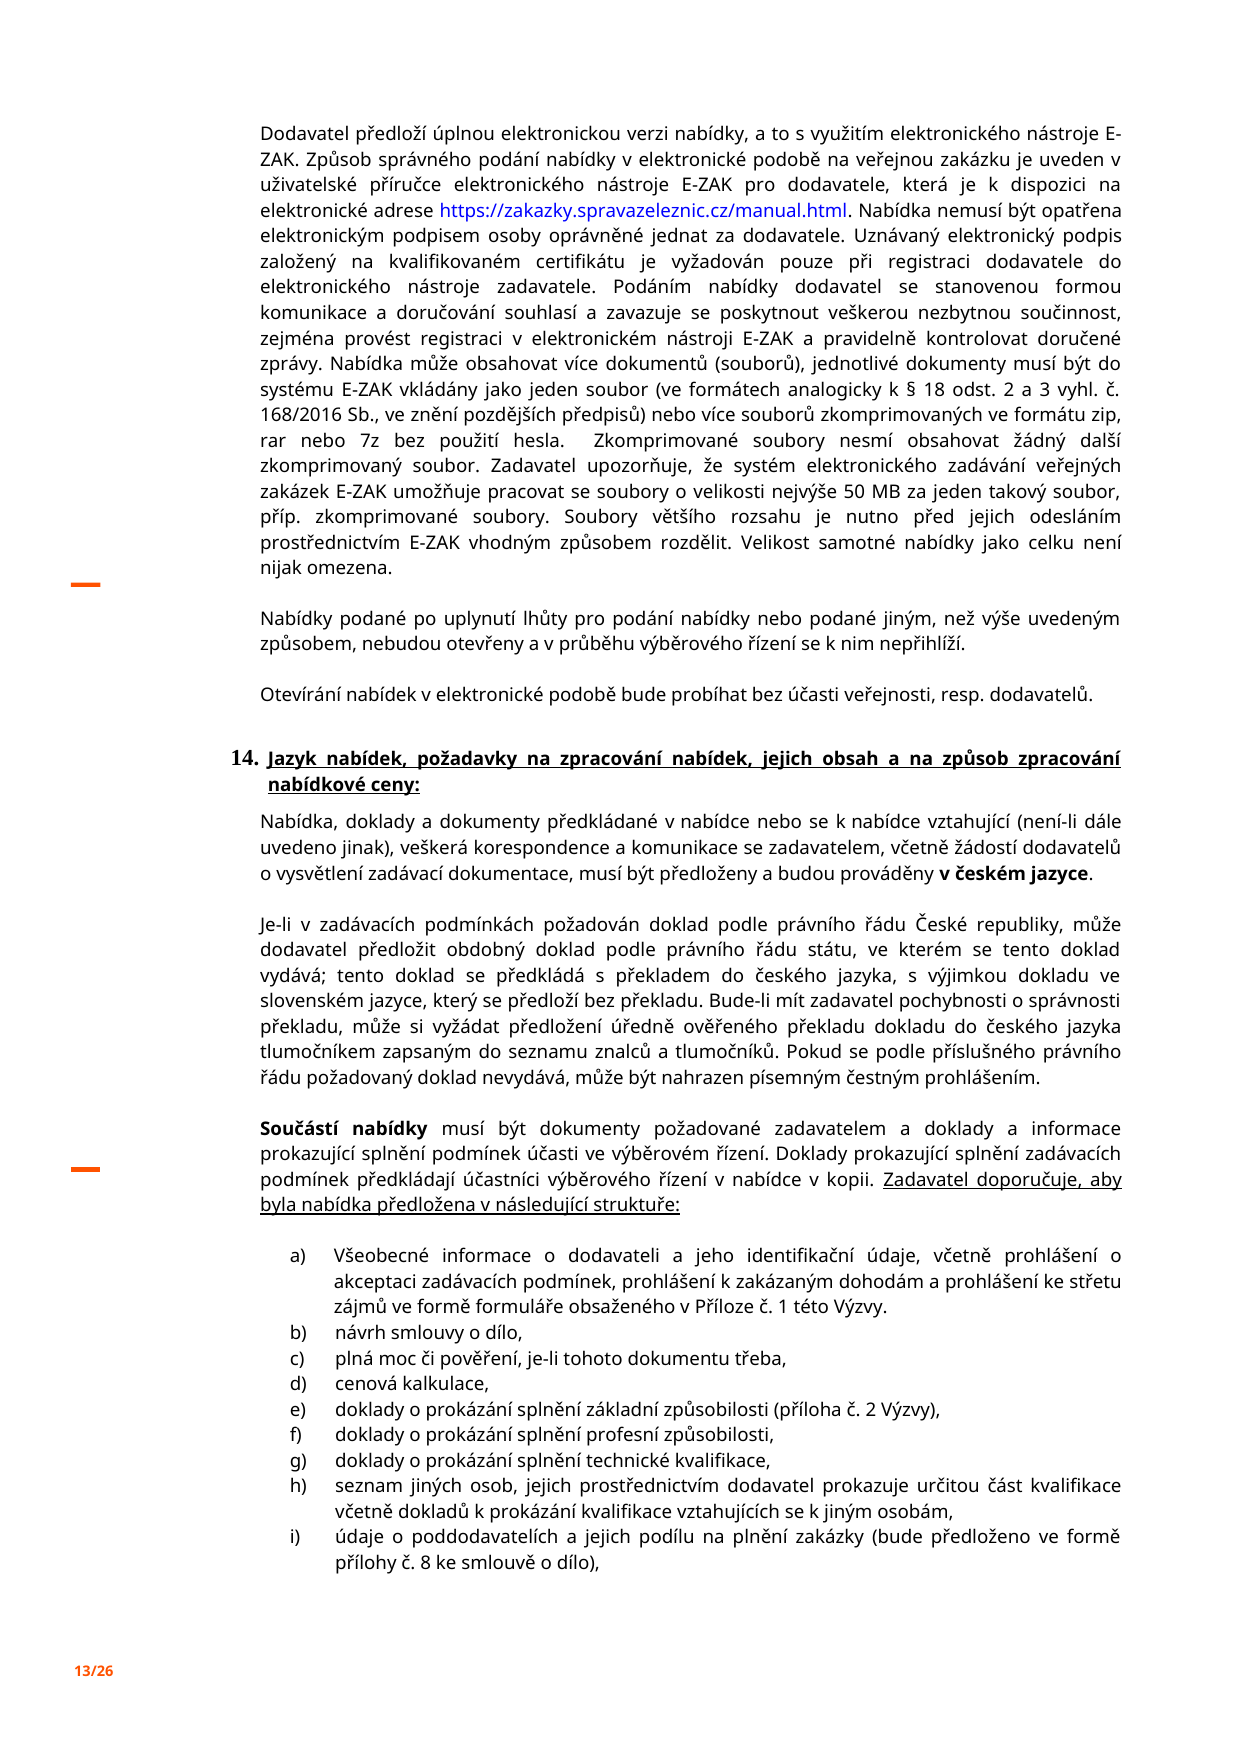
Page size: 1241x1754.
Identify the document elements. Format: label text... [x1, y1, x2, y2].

list plná moc či pověření, je-li tohoto dokumentu třeba, [289, 1345, 1122, 1370]
list seznam jiných osob, jejich prostřednictvím dodavatel prokazuje určitou část kvalifikace včetně dokladů k prokázání kvalifikace vztahujících se k jiným osobám, [289, 1472, 1122, 1523]
list návrh smlouvy o dílo, [289, 1319, 1122, 1345]
list Všeobecné informace o dodavateli a jeho identifikační údaje, včetně prohlášení o akceptaci zadávacích podmínek, prohlášení k zakázaným dohodám a prohlášení ke střetu zájmů ve formě formuláře obsaženého v Příloze č. 1 této Výzvy. [289, 1243, 1122, 1319]
text Je-li v zadávacích podmínkách požadován doklad podle právního řádu České republiky, může dodavatel předložit obdobný doklad podle právního řádu státu, ve kterém se tento doklad vydává; tento doklad se předkládá s překladem do českého jazyka, s výjimkou dokladu ve slovenském jazyce, který se předloží bez překladu. Bude-li mít zadavatel pochybnosti o správnosti překladu, může si vyžádat předložení úředně ověřeného překladu dokladu do českého jazyka tlumočníkem zapsaným do seznamu znalců a tlumočníků. Pokud se podle příslušného právního řádu požadovaný doklad nevydává, může být nahrazen písemným čestným prohlášením. [260, 911, 1122, 1089]
list cenová kalkulace, [289, 1370, 1122, 1396]
list doklady o prokázání splnění profesní způsobilosti, [289, 1421, 1122, 1447]
text Dodavatel předloží úplnou elektronickou verzi nabídky, a to s využitím elektronického nástroje E-ZAK. Způsob správného podání nabídky v elektronické podobě na veřejnou zakázku je uveden v uživatelské příručce elektronického nástroje E-ZAK pro dodavatele, která je k dispozici na elektronické adrese https://zakazky.spravazeleznic.cz/manual.html. Nabídka nemusí být opatřena elektronickým podpisem osoby oprávněné jednat za dodavatele. Uznávaný elektronický podpis založený na kvalifikovaném certifikátu je vyžadován pouze při registraci dodavatele do elektronického nástroje zadavatele. Podáním nabídky dodavatel se stanovenou formou komunikace a doručování souhlasí a zavazuje se poskytnout veškerou nezbytnou součinnost, zejména provést registraci v elektronickém nástroji E-ZAK a pravidelně kontrolovat doručené zprávy. Nabídka může obsahovat více dokumentů (souborů), jednotlivé dokumenty musí být do systému E-ZAK vkládány jako jeden soubor (ve formátech analogicky k § 18 odst. 2 a 3 vyhl. č. 168/2016 Sb., ve znění pozdějších předpisů) nebo více souborů zkomprimovaných ve formátu zip, rar nebo 7z bez použití hesla. Zkomprimované soubory nesmí obsahovat žádný další zkomprimovaný soubor. Zadavatel upozorňuje, že systém elektronického zadávání veřejných zakázek E-ZAK umožňuje pracovat se soubory o velikosti nejvýše 50 MB za jeden takový soubor, příp. zkomprimované soubory. Soubory většího rozsahu je nutno před jejich odesláním prostřednictvím E-ZAK vhodným způsobem rozdělit. Velikost samotné nabídky jako celku není nijak omezena. [260, 121, 1122, 580]
list doklady o prokázání splnění technické kvalifikace, [289, 1447, 1122, 1472]
text Nabídky podané po uplynutí lhůty pro podání nabídky nebo podané jiným, než výše uvedeným způsobem, nebudou otevřeny a v průběhu výběrového řízení se k nim nepřihlíží. [260, 605, 1122, 656]
list Jazyk nabídek, požadavky na zpracování nabídek, jejich obsah a na způsob zpracování nabídkové ceny: [230, 744, 1122, 796]
list údaje o poddodavatelích a jejich podílu na plnění zakázky (bude předloženo ve formě přílohy č. 8 ke smlouvě o dílo), [289, 1523, 1122, 1574]
list doklady o prokázání splnění základní způsobilosti (příloha č. 2 Výzvy), [289, 1396, 1122, 1421]
text Součástí nabídky musí být dokumenty požadované zadavatelem a doklady a informace prokazující splnění podmínek účasti ve výběrovém řízení. Doklady prokazující splnění zadávacích podmínek předkládají účastníci výběrového řízení v nabídce v kopii. Zadavatel doporučuje, aby byla nabídka předložena v následující struktuře: [260, 1115, 1122, 1217]
text Otevírání nabídek v elektronické podobě bude probíhat bez účasti veřejnosti, resp. dodavatelů. [260, 681, 1122, 707]
text Nabídka, doklady a dokumenty předkládané v nabídce nebo se k nabídce vztahující (není-li dále uvedeno jinak), veškerá korespondence a komunikace se zadavatelem, včetně žádostí dodavatelů o vysvětlení zadávací dokumentace, musí být předloženy a budou prováděny v českém jazyce. [260, 809, 1122, 885]
